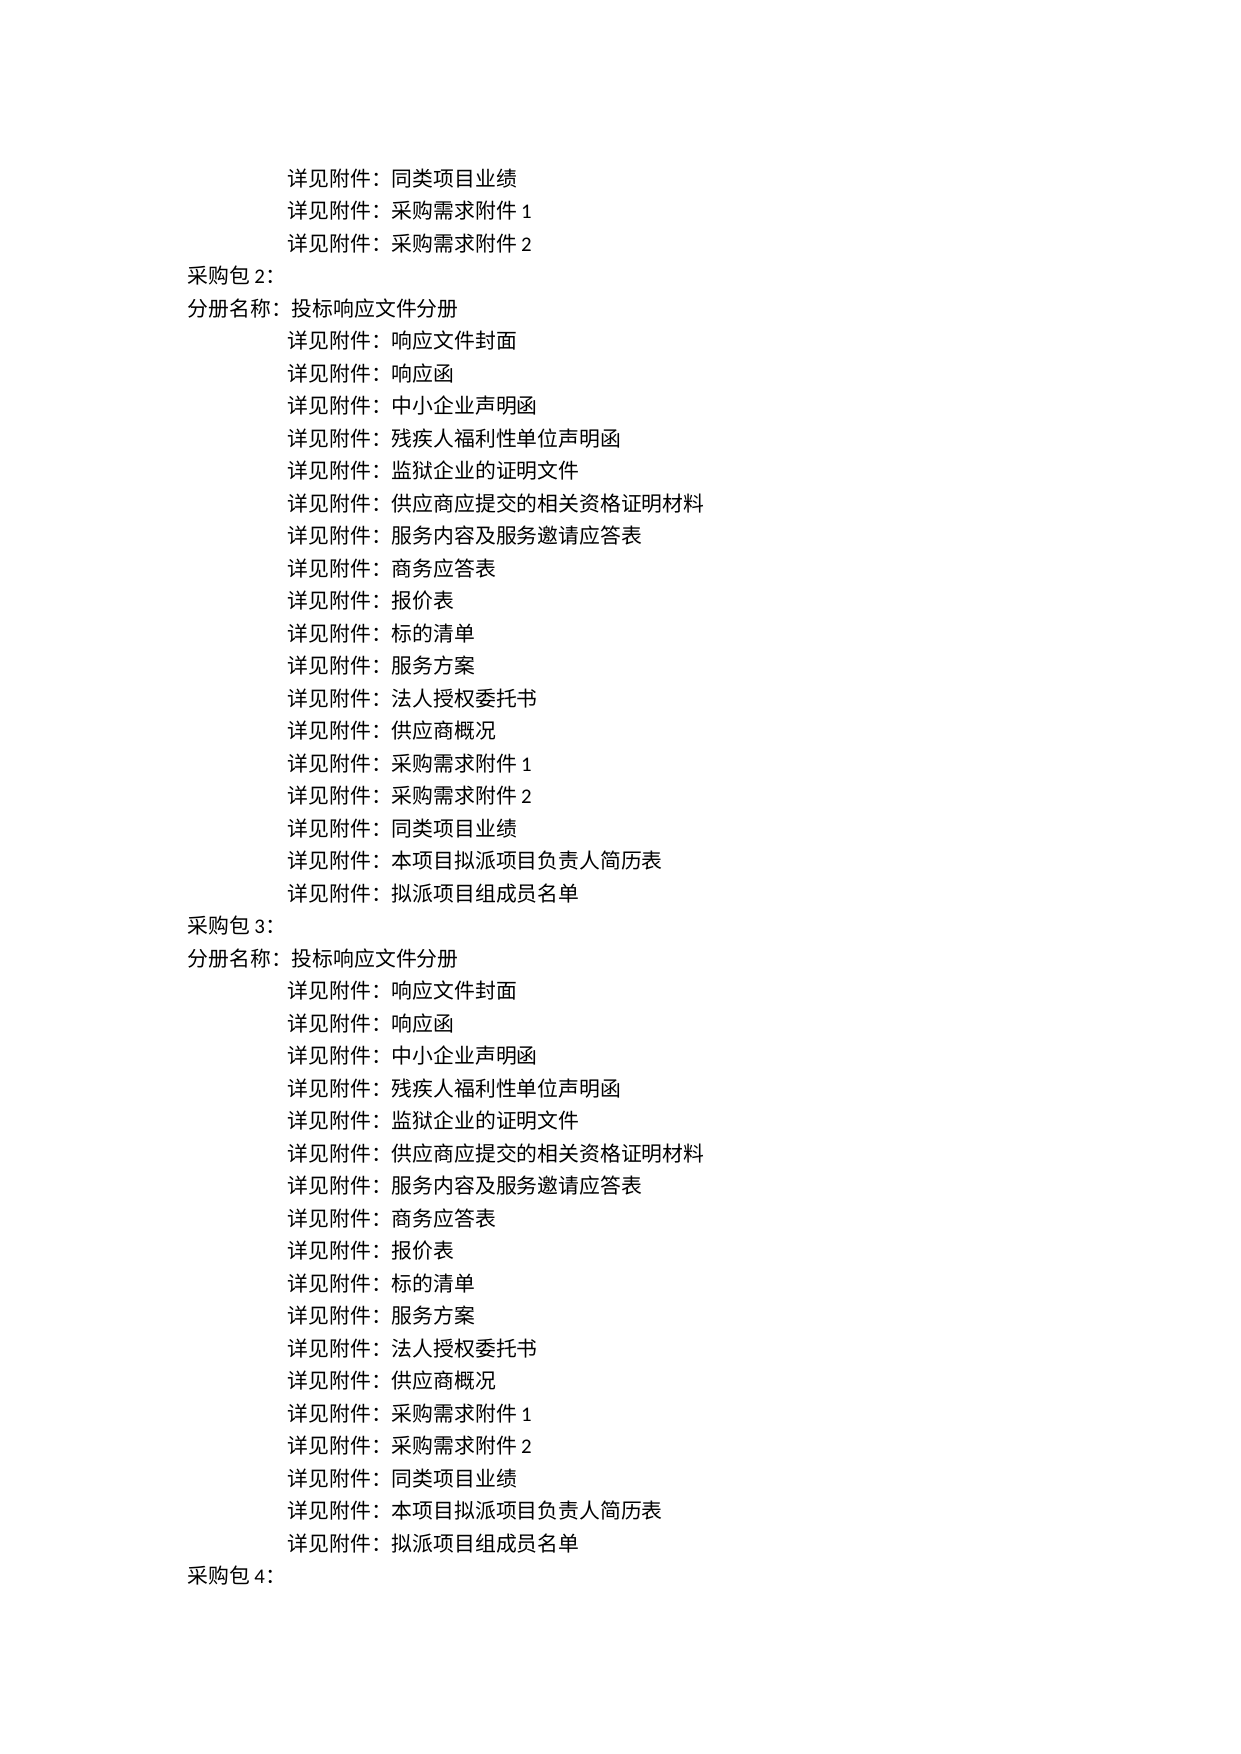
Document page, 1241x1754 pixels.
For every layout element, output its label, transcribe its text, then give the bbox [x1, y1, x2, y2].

text 详见附件：采购需求附件1 [187, 747, 1053, 779]
text 详见附件：标的清单 [187, 1267, 1053, 1299]
text 详见附件：商务应答表 [187, 1202, 1053, 1234]
text 详见附件：响应函 [187, 1007, 1053, 1039]
text 详见附件：中小企业声明函 [187, 389, 1053, 422]
text 详见附件：中小企业声明函 [187, 1039, 1053, 1072]
text 详见附件：供应商应提交的相关资格证明材料 [187, 487, 1053, 519]
text 详见附件：服务内容及服务邀请应答表 [187, 519, 1053, 552]
text 详见附件：响应文件封面 [187, 324, 1053, 357]
text 详见附件：本项目拟派项目负责人简历表 [187, 844, 1053, 877]
text 详见附件：法人授权委托书 [187, 1332, 1053, 1364]
text 详见附件：监狱企业的证明文件 [187, 1104, 1053, 1137]
text 详见附件：报价表 [187, 584, 1053, 617]
text 详见附件：商务应答表 [187, 552, 1053, 584]
text 详见附件：服务方案 [187, 1299, 1053, 1332]
text 采购包3： [187, 909, 1053, 942]
text 详见附件：标的清单 [187, 617, 1053, 649]
text 详见附件：报价表 [187, 1234, 1053, 1267]
text 详见附件：供应商概况 [187, 714, 1053, 747]
text 详见附件：同类项目业绩 [187, 162, 1053, 194]
text 详见附件：采购需求附件2 [187, 1429, 1053, 1462]
text 分册名称：投标响应文件分册 [187, 292, 1053, 324]
text 详见附件：采购需求附件1 [187, 194, 1053, 227]
text 详见附件：拟派项目组成员名单 [187, 877, 1053, 909]
text 采购包4： [187, 1559, 1053, 1592]
text 详见附件：供应商概况 [187, 1364, 1053, 1397]
text 采购包2： [187, 259, 1053, 292]
text 详见附件：供应商应提交的相关资格证明材料 [187, 1137, 1053, 1169]
text 详见附件：响应文件封面 [187, 974, 1053, 1007]
text 详见附件：残疾人福利性单位声明函 [187, 1072, 1053, 1104]
text 详见附件：残疾人福利性单位声明函 [187, 422, 1053, 454]
text 详见附件：同类项目业绩 [187, 1462, 1053, 1494]
text 详见附件：服务方案 [187, 649, 1053, 682]
text 详见附件：采购需求附件1 [187, 1397, 1053, 1429]
text 详见附件：监狱企业的证明文件 [187, 454, 1053, 487]
text 详见附件：法人授权委托书 [187, 682, 1053, 714]
text 详见附件：采购需求附件2 [187, 779, 1053, 812]
text 详见附件：本项目拟派项目负责人简历表 [187, 1494, 1053, 1527]
text 详见附件：服务内容及服务邀请应答表 [187, 1169, 1053, 1202]
text 详见附件：采购需求附件2 [187, 227, 1053, 259]
text 详见附件：响应函 [187, 357, 1053, 389]
text 详见附件：同类项目业绩 [187, 812, 1053, 844]
text 分册名称：投标响应文件分册 [187, 942, 1053, 974]
text 详见附件：拟派项目组成员名单 [187, 1527, 1053, 1559]
